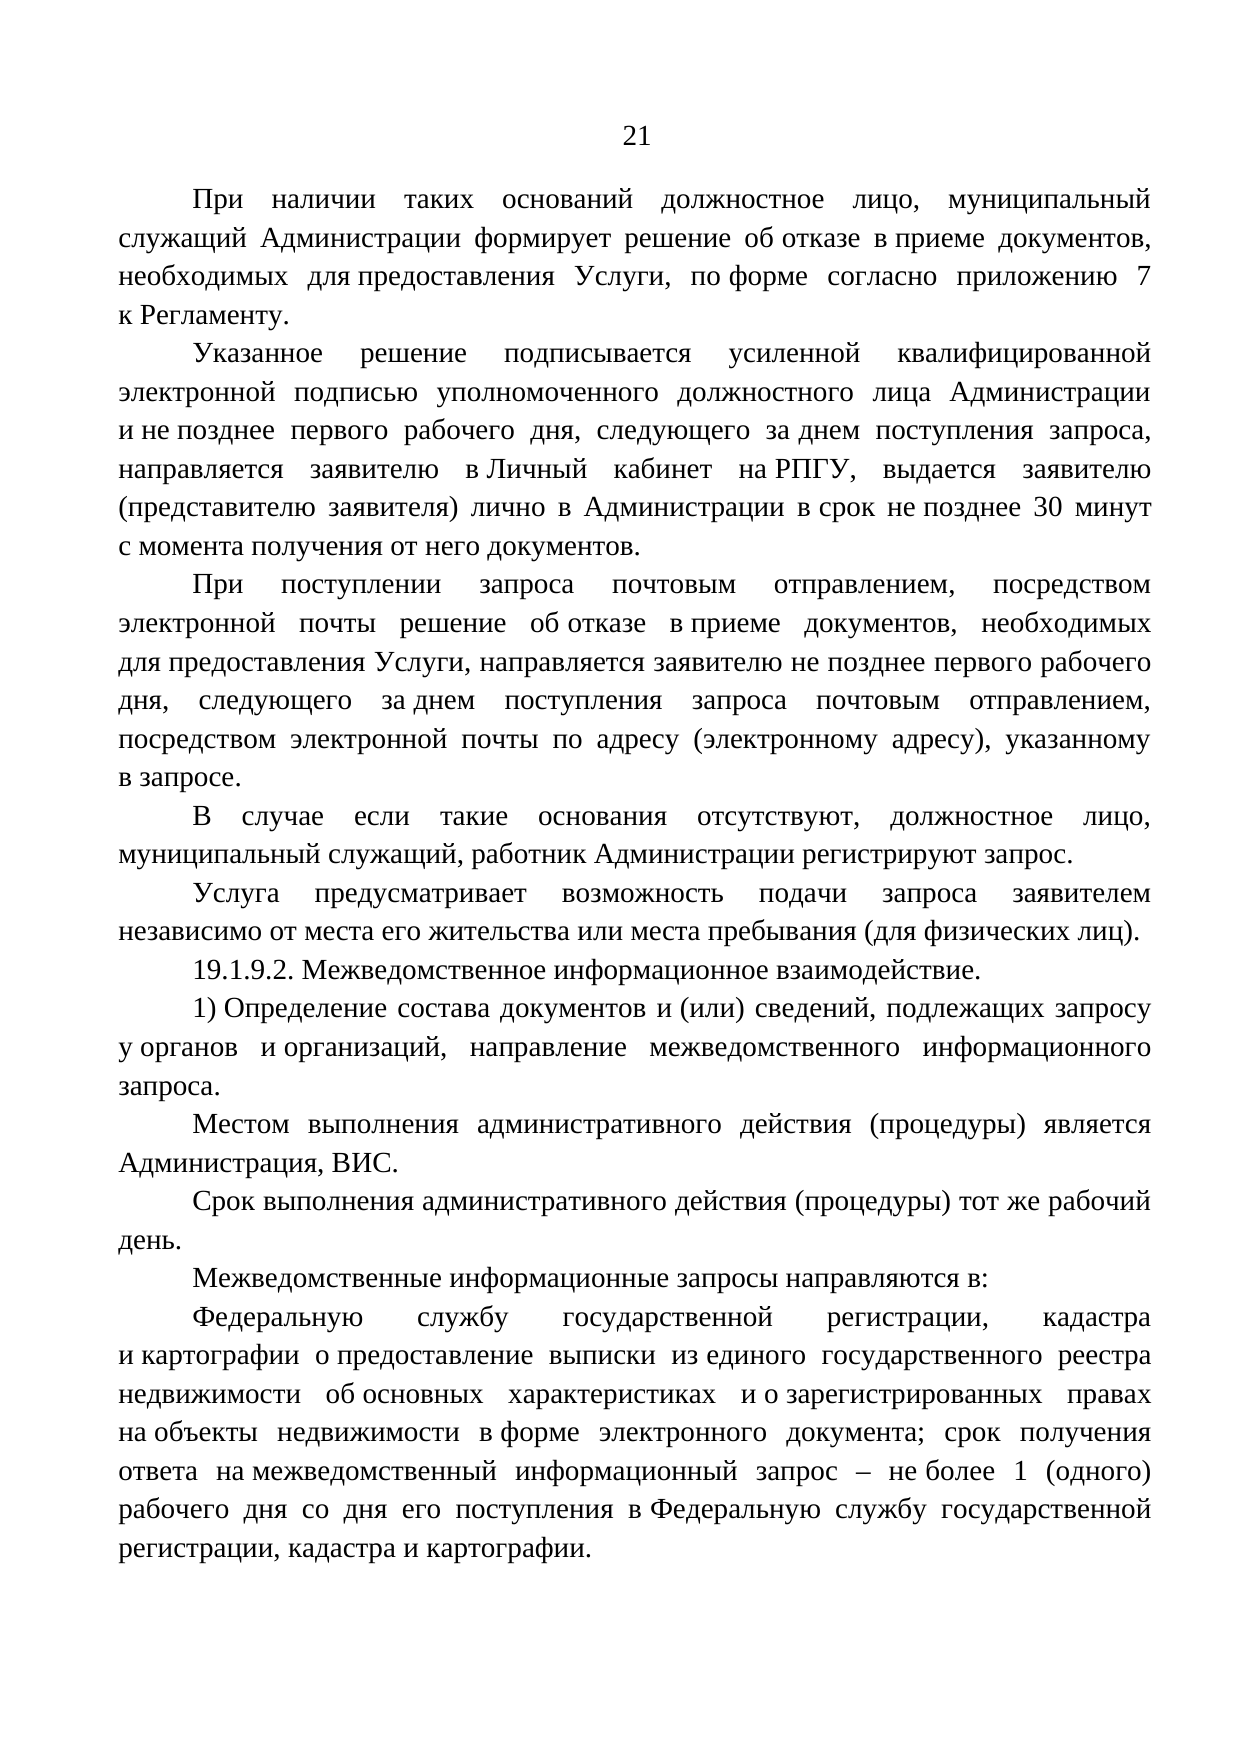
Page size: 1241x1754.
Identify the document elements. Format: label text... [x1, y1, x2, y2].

text Местом выполнения административного действия (процедуры) является Администрация, ВИС. [118, 1106, 1152, 1178]
text В случае если такие основания отсутствуют, должностное лицо, муниципальный служащий, работник Администрации регистрируют запрос. [118, 798, 1152, 870]
text При поступлении запроса почтовым отправлением, посредством электронной почты решение об отказе в приеме документов, необходимых для предоставления Услуги, направляется заявителю не позднее первого рабочего дня, следующего за днем поступления запроса почтовым отправлением, посредством электронной почты по адресу (электронному адресу), указанному в запросе. [118, 567, 1152, 793]
text Указанное решение подписывается усиленной квалифицированной электронной подписью уполномоченного должностного лица Администрации и не позднее первого рабочего дня, следующего за днем поступления запроса, направляется заявителю в Личный кабинет на РПГУ, выдается заявителю (представителю заявителя) лично в Администрации в срок не позднее 30 минут с момента получения от него документов. [118, 335, 1152, 562]
text 1) Определение состава документов и (или) сведений, подлежащих запросу у органов и организаций, направление межведомственного информационного запроса. [118, 991, 1152, 1101]
text Услуга предусматривает возможность подачи запроса заявителем независимо от места его жительства или места пребывания (для физических лиц). [118, 875, 1152, 947]
text Срок выполнения административного действия (процедуры) тот же рабочий день. [118, 1183, 1152, 1255]
text Федеральную службу государственной регистрации, кадастра и картографии о предоставление выписки из единого государственного реестра недвижимости об основных характеристиках и о зарегистрированных правах на объекты недвижимости в форме электронного документа; срок получения ответа на межведомственный информационный запрос – не более 1 (одного) рабочего дня со дня его поступления в Федеральную службу государственной регистрации, кадастра и картографии. [118, 1299, 1152, 1564]
text Межведомственные информационные запросы направляются в: [118, 1260, 1152, 1294]
text При наличии таких оснований должностное лицо, муниципальный служащий Администрации формирует решение об отказе в приеме документов, необходимых для предоставления Услуги, по форме согласно приложению 7 к Регламенту. [118, 181, 1152, 330]
text 19.1.9.2. Межведомственное информационное взаимодействие. [118, 952, 1152, 986]
